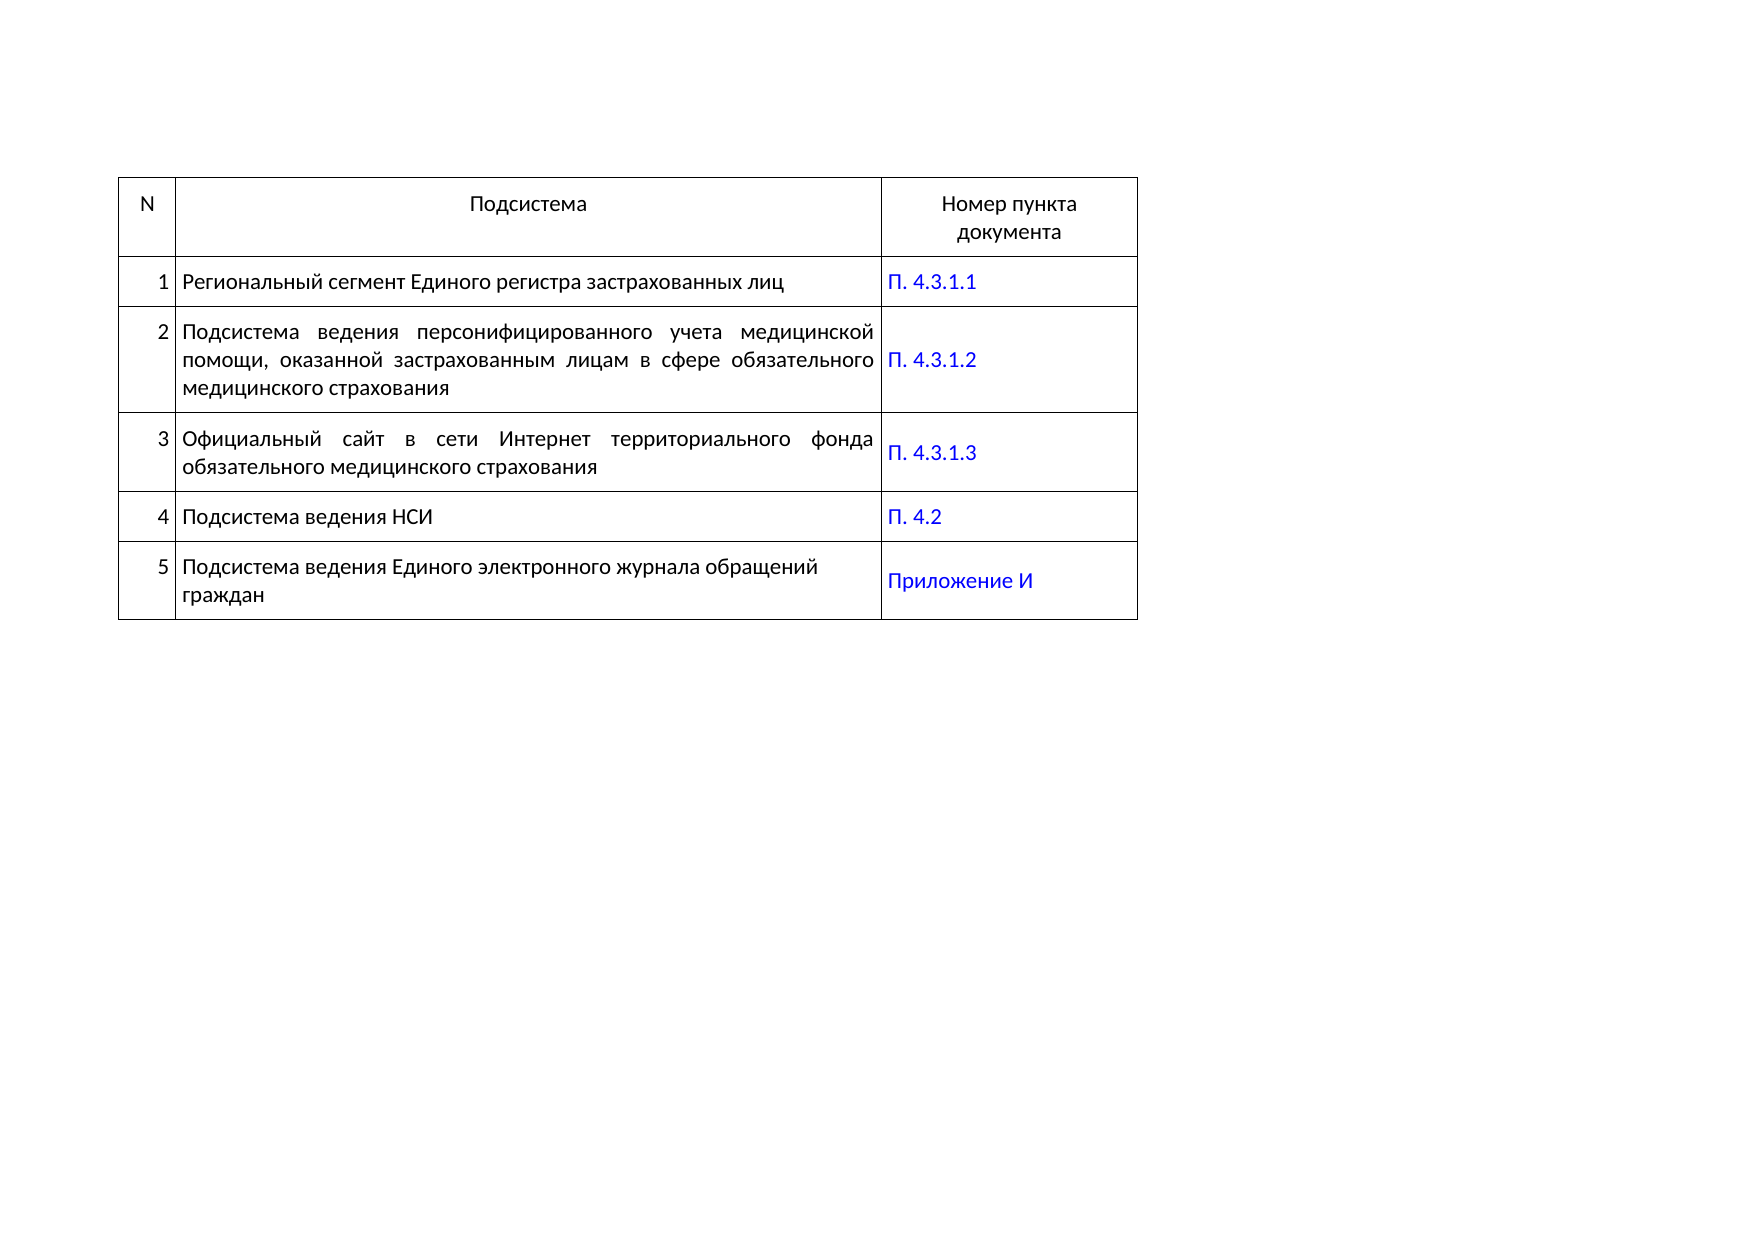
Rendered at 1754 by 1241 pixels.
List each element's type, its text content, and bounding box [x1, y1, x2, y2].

table_cell Официальный сайт в сети Интернет территориального фонда обязательного медицинского страхования [176, 413, 881, 491]
table_cell Подсистема ведения персонифицированного учета медицинской помощи, оказанной застрахованным лицам в сфере обязательного медицинского страхования [176, 307, 881, 412]
table_cell 5 [119, 542, 175, 619]
table_header N [119, 178, 175, 256]
table_cell Региональный сегмент Единого регистра застрахованных лиц [176, 257, 881, 306]
table_cell 1 [119, 257, 175, 306]
table_cell П. 4.3.1.1 [882, 257, 1137, 306]
table_cell 2 [119, 307, 175, 412]
table_cell Подсистема ведения НСИ [176, 492, 881, 541]
table_cell 3 [119, 413, 175, 491]
table_cell П. 4.3.1.2 [882, 307, 1137, 412]
table_header Номер пункта документа [882, 178, 1137, 256]
table_cell 4 [119, 492, 175, 541]
table_cell Подсистема ведения Единого электронного журнала обращений граждан [176, 542, 881, 619]
table_cell П. 4.3.1.3 [882, 413, 1137, 491]
table_cell П. 4.2 [882, 492, 1137, 541]
table_header Подсистема [176, 178, 881, 256]
table_cell Приложение И [882, 542, 1137, 619]
